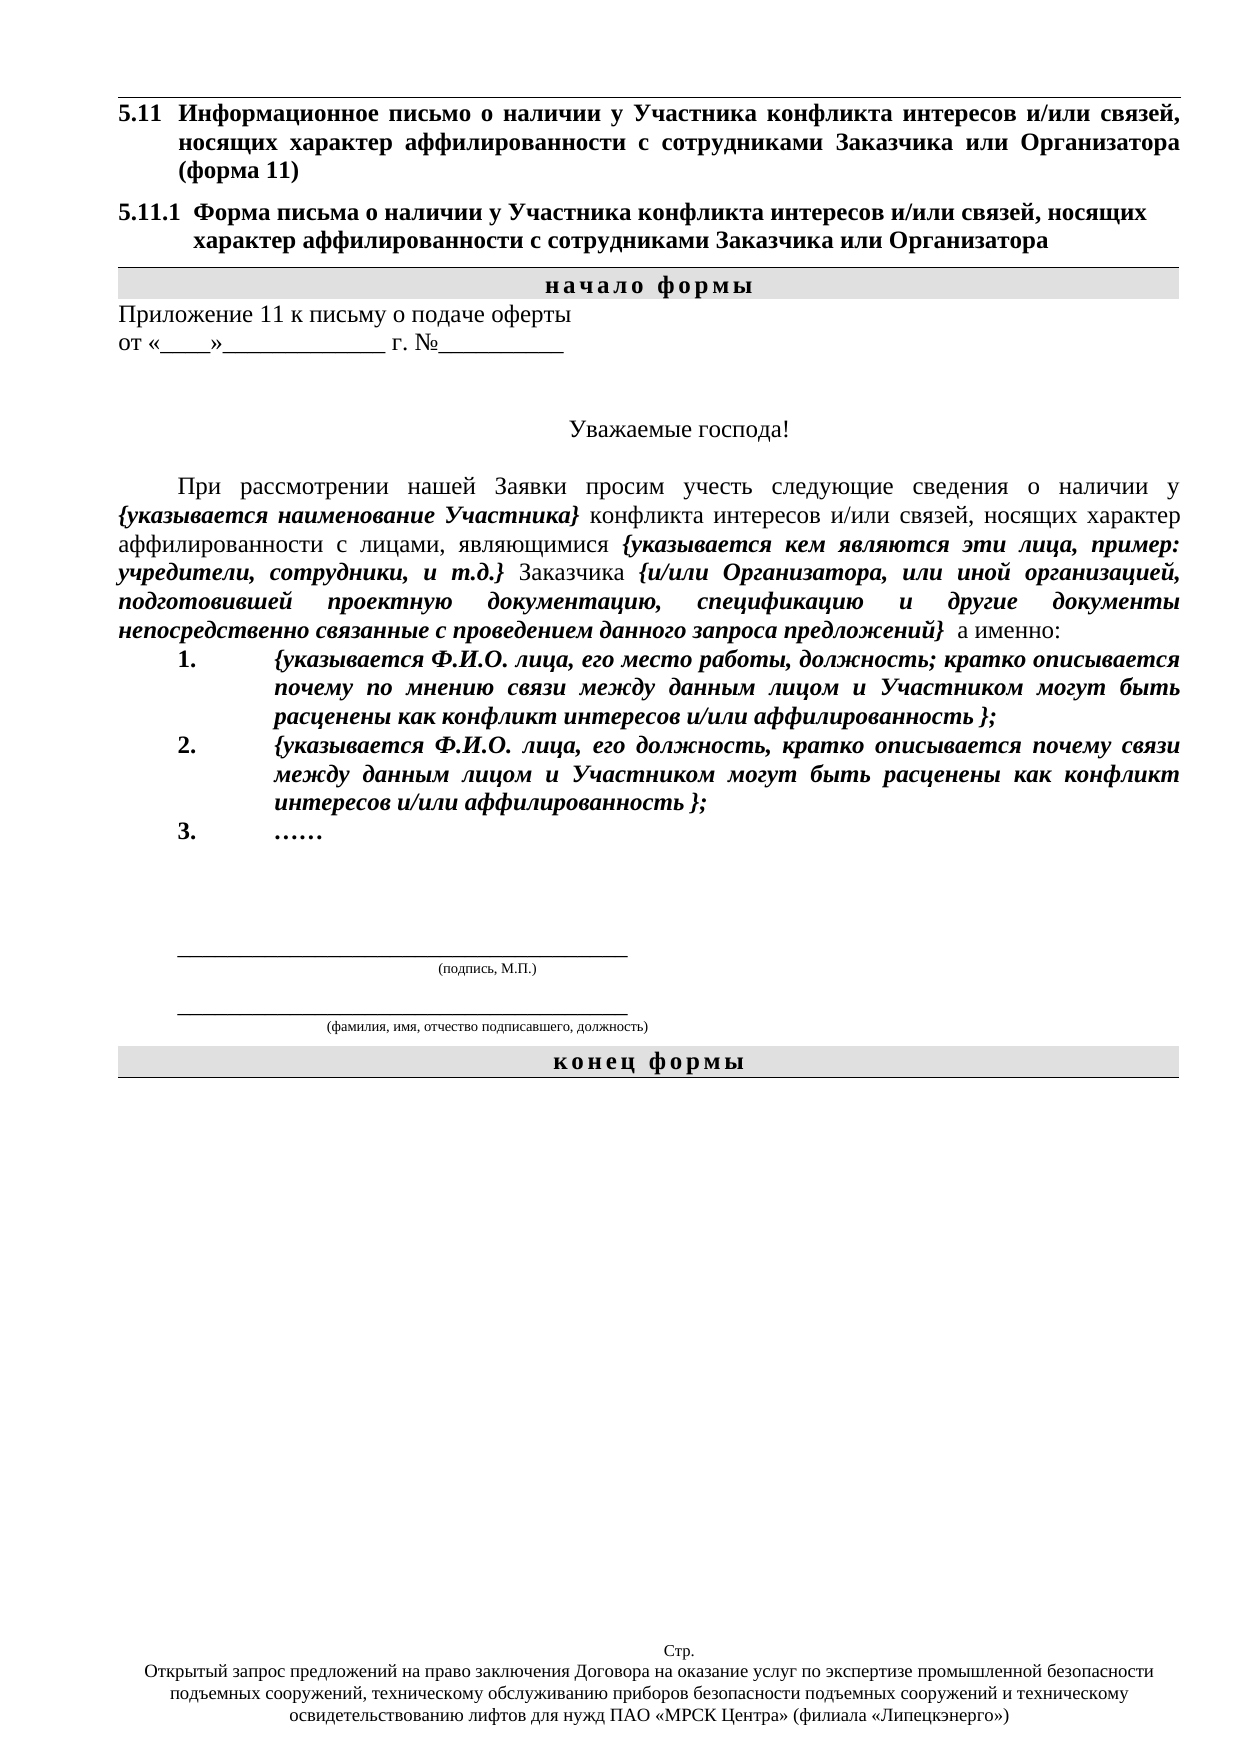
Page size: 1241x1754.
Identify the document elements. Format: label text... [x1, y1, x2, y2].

subtitle Форма письма о наличии у Участника конфликта интересов и/или связей, носящих характер аффилированности с сотрудниками Заказчика или Организатора [118, 197, 1181, 254]
subtitle Информационное письмо о наличии у Участника конфликта интересов и/или связей, носящих характер аффилированности с сотрудниками Заказчика или Организатора (форма 11) [118, 98, 1181, 184]
list …… [177, 816, 1181, 845]
text ____________________________________ [118, 931, 1181, 960]
text ____________________________________ [118, 989, 1181, 1017]
text конец формы [118, 1046, 1179, 1077]
text начало формы [118, 268, 1179, 299]
list {указывается Ф.И.О. лица, его должность, кратко описывается почему связи между данным лицом и Участником могут быть расценены как конфликт интересов и/или аффилированность }; [177, 730, 1181, 816]
text При рассмотрении нашей Заявки просим учесть следующие сведения о наличии у {указывается наименование Участника} конфликта интересов и/или связей, носящих характер аффилированности с лицами, являющимися {указывается кем являются эти лица, пример: учредители, сотрудники, и т.д.} Заказчика {и/или Организатора, или иной организацией, подготовившей проектную документацию, спецификацию и другие документы непосредственно связанные с проведением данного запроса предложений} а именно: [118, 471, 1181, 644]
text Уважаемые господа! [118, 414, 1181, 442]
text (фамилия, имя, отчество подписавшего, должность) [118, 1017, 797, 1046]
list {указывается Ф.И.О. лица, его место работы, должность; кратко описывается почему по мнению связи между данным лицом и Участником могут быть расценены как конфликт интересов и/или аффилированность }; [177, 644, 1181, 730]
text (подпись, М.П.) [118, 960, 797, 989]
text Приложение 11 к письму о подаче оферты от «____»_____________ г. №__________ [118, 299, 1181, 356]
